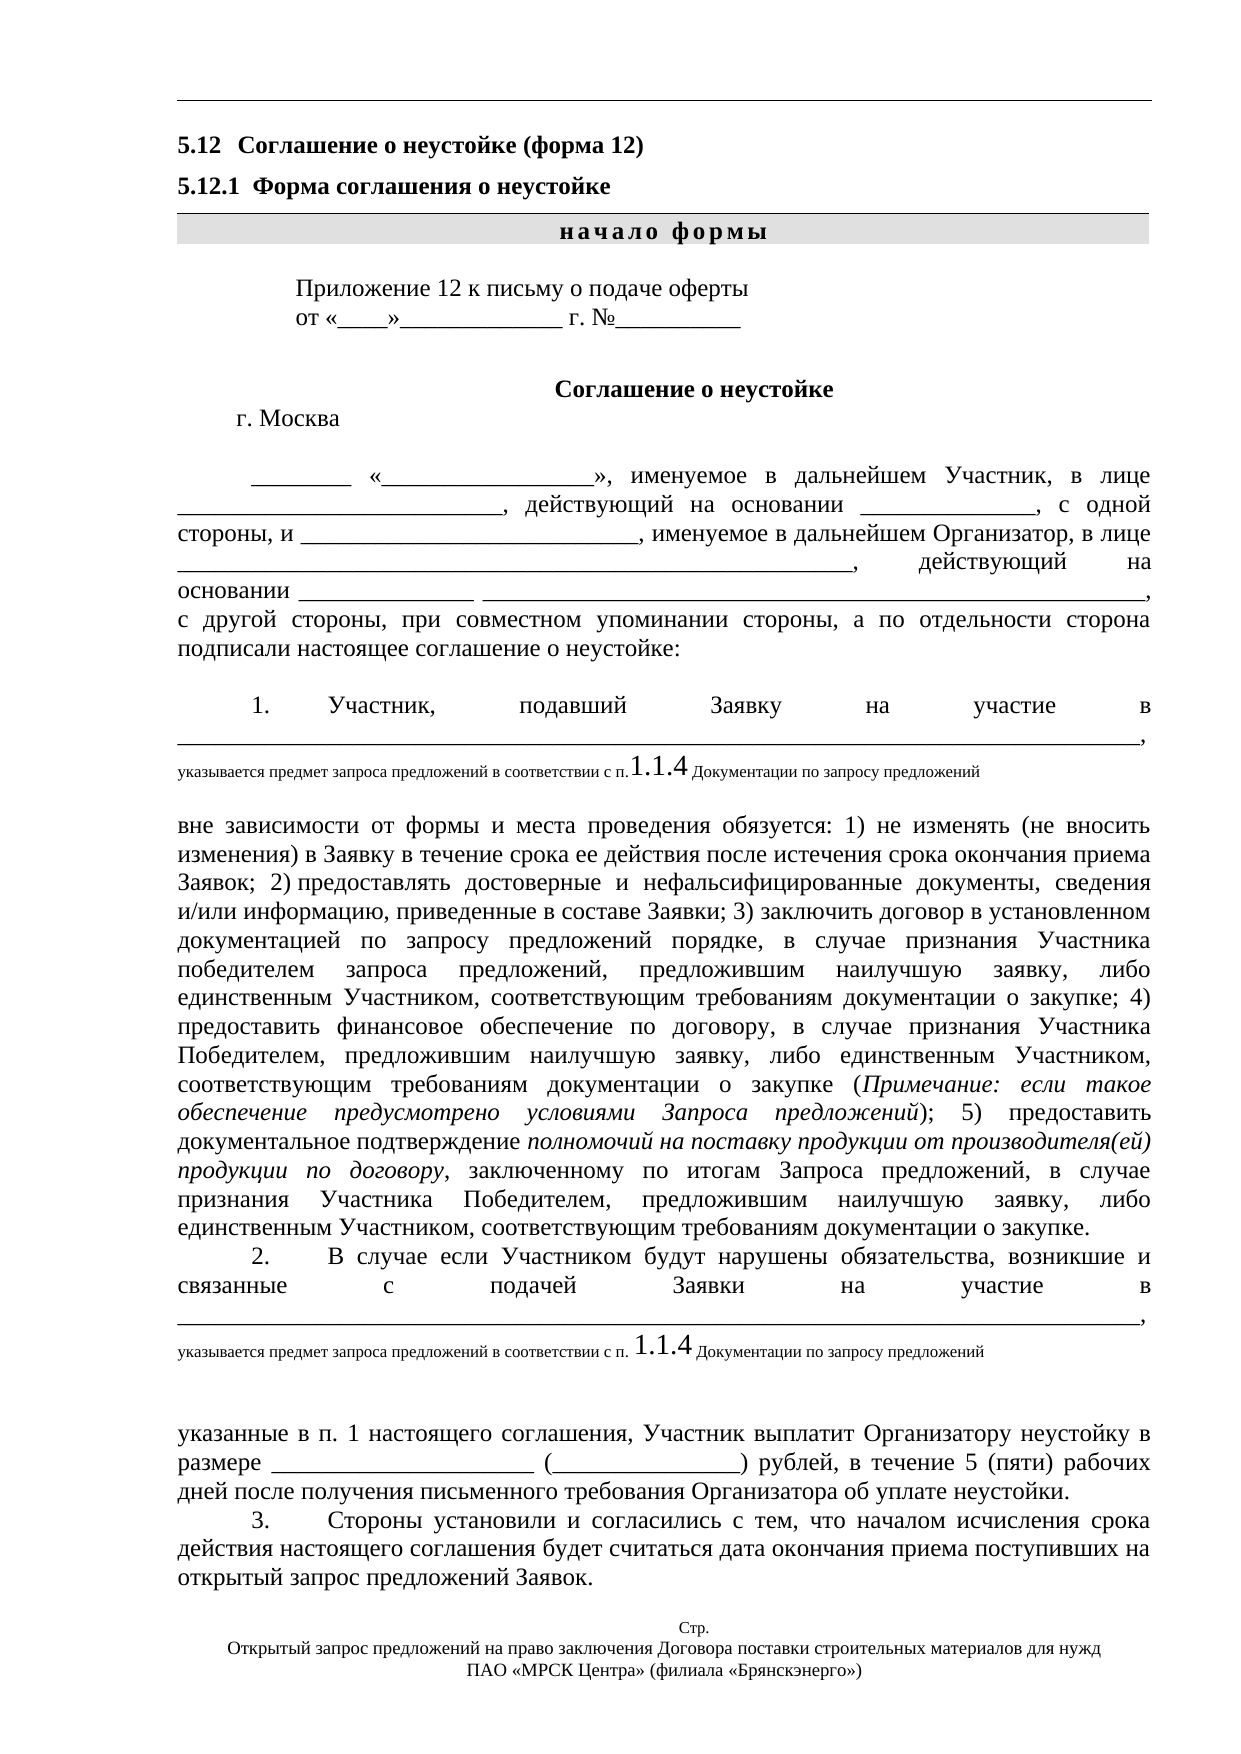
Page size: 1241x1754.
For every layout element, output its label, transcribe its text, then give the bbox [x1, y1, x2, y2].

text г. Москва [177, 403, 1152, 431]
list В случае если Участником будут нарушены обязательства, возникшие и связанные с подачей Заявки на участие в _____________________________________________________________________________, [177, 1241, 1152, 1327]
list Участник, подавший Заявку на участие в _____________________________________________________________________________, [177, 690, 1152, 748]
text Приложение 12 к письму о подаче оферты от «____»_____________ г. №__________ [295, 273, 1152, 331]
text указывается предмет запроса предложений в соответствии с п. 1.1.4 Документации по запросу предложений [177, 1327, 1152, 1361]
text указанные в п. 1 настоящего соглашения, Участник выплатит Организатору неустойку в размере _____________________ (_______________) рублей, в течение 5 (пяти) рабочих дней после получения письменного требования Организатора об уплате неустойки. [177, 1418, 1152, 1505]
text указывается предмет запроса предложений в соответствии с п.1.1.4 Документации по запросу предложений [177, 748, 1152, 781]
subtitle Форма соглашения о неустойке [177, 171, 1152, 200]
list Стороны установили и согласились с тем, что началом исчисления срока действия настоящего соглашения будет считаться дата окончания приема поступивших на открытый запрос предложений Заявок. [177, 1505, 1152, 1591]
subtitle Соглашение о неустойке (форма 12) [177, 130, 1152, 159]
text ________ «_________________», именуемое в дальнейшем Участник, в лице __________________________, действующий на основании ______________, с одной стороны, и ___________________________, именуемое в дальнейшем Организатор, в лице ______________________________________________________, действующий на основании ______________ _____________________________________________________, с другой стороны, при совместном упоминании стороны, а по отдельности сторона подписали настоящее соглашение о неустойке: [177, 460, 1152, 661]
text Соглашение о неустойке [177, 374, 1152, 403]
text вне зависимости от формы и места проведения обязуется: 1) не изменять (не вносить изменения) в Заявку в течение срока ее действия после истечения срока окончания приема Заявок; 2) предоставлять достоверные и нефальсифицированные документы, сведения и/или информацию, приведенные в составе Заявки; 3) заключить договор в установленном документацией по запросу предложений порядке, в случае признания Участника победителем запроса предложений, предложившим наилучшую заявку, либо единственным Участником, соответствующим требованиям документации о закупке; 4) предоставить финансовое обеспечение по договору, в случае признания Участника Победителем, предложившим наилучшую заявку, либо единственным Участником, соответствующим требованиям документации о закупке (Примечание: если такое обеспечение предусмотрено условиями Запроса предложений); 5) предоставить документальное подтверждение полномочий на поставку продукции от производителя(ей) продукции по договору, заключенному по итогам Запроса предложений, в случае признания Участника Победителем, предложившим наилучшую заявку, либо единственным Участником, соответствующим требованиям документации о закупке. [177, 810, 1152, 1241]
text начало формы [177, 214, 1149, 244]
